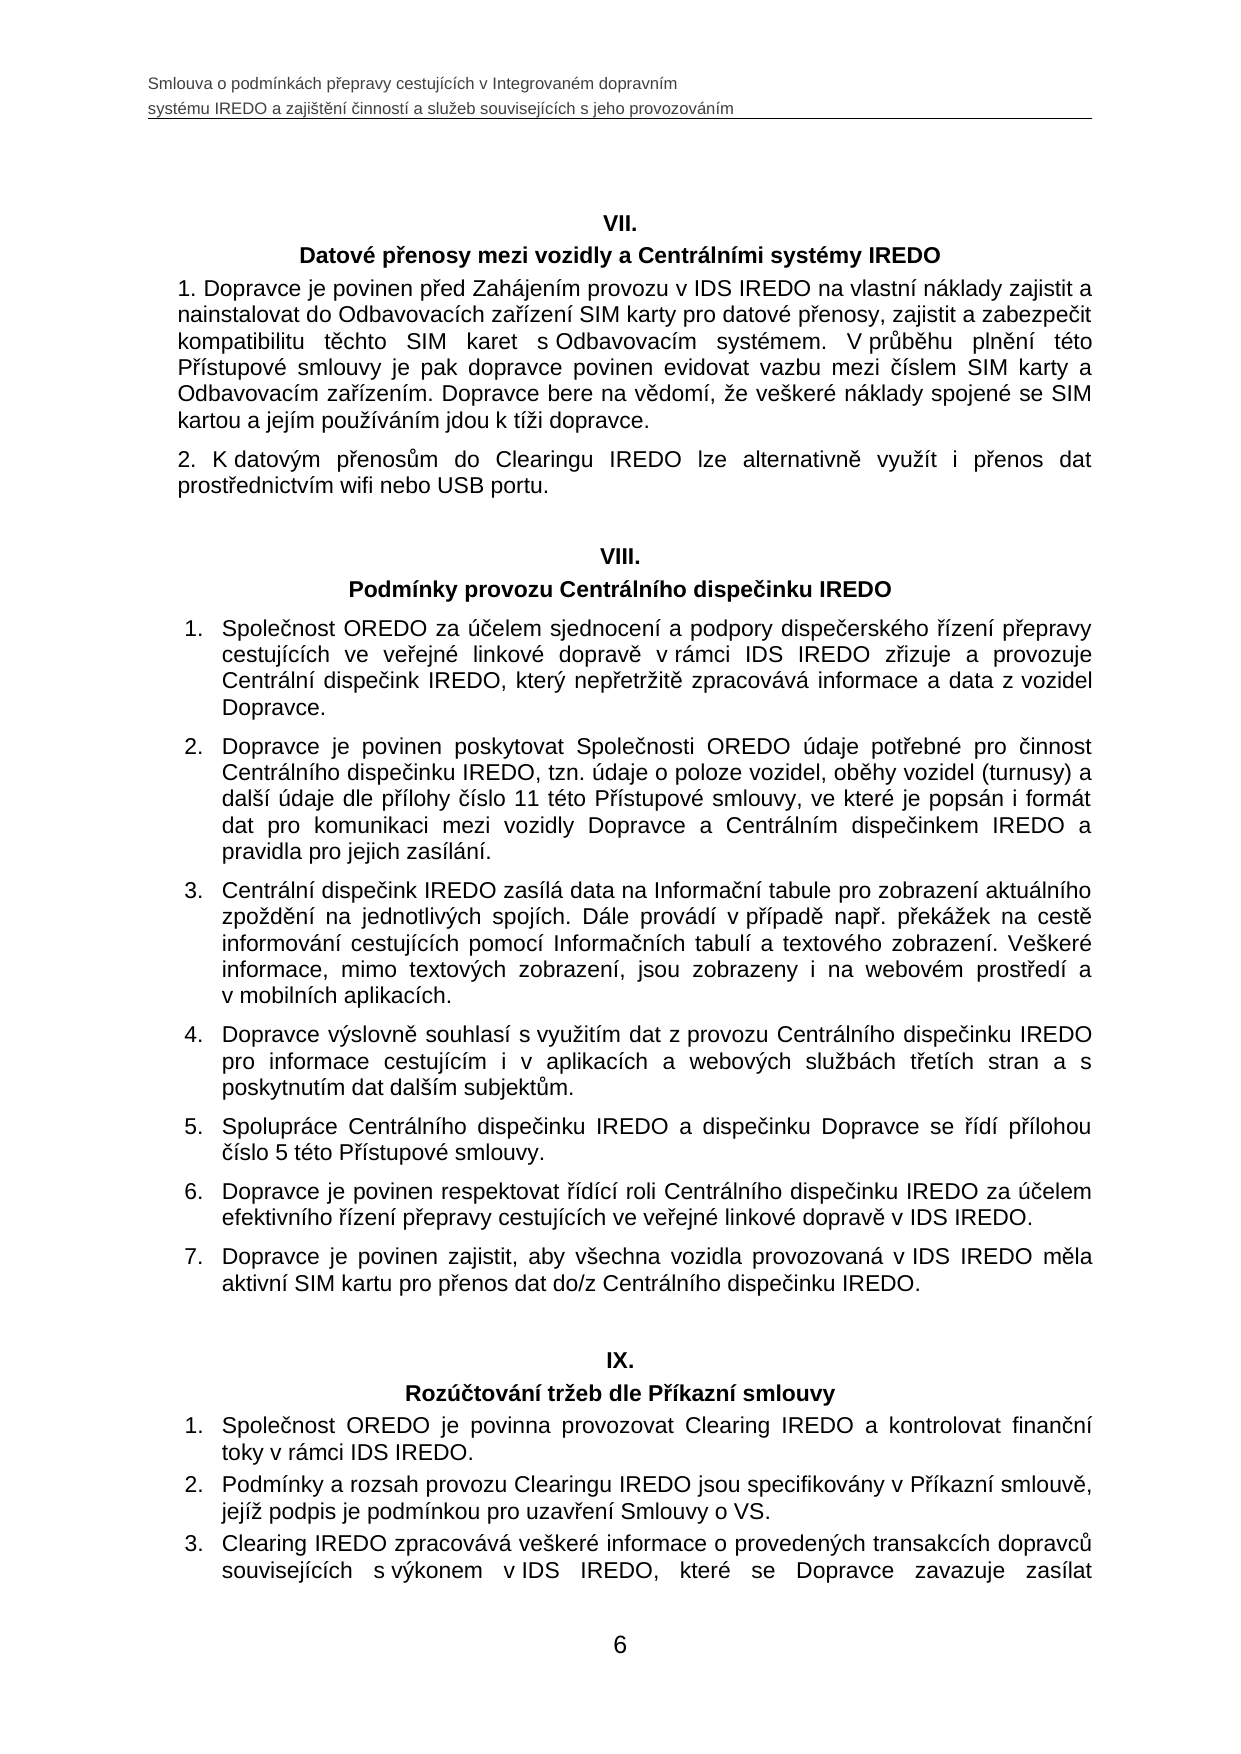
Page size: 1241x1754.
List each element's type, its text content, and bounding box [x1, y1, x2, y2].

text 1. Dopravce je povinen před Zahájením provozu v IDS IREDO na vlastní náklady zajistit a nainstalovat do Odbavovacích zařízení SIM karty pro datové přenosy, zajistit a zabezpečit kompatibilitu těchto SIM karet s Odbavovacím systémem. V průběhu plnění této Přístupové smlouvy je pak dopravce povinen evidovat vazbu mezi číslem SIM karty a Odbavovacím zařízením. Dopravce bere na vědomí, že veškeré náklady spojené se SIM kartou a jejím používáním jdou k tíži dopravce. [177, 275, 1092, 433]
text Podmínky provozu Centrálního dispečinku IREDO [148, 576, 1092, 602]
list Centrální dispečink IREDO zasílá data na Informační tabule pro zobrazení aktuálního zpoždění na jednotlivých spojích. Dále provádí v případě např. překážek na cestě informování cestujících pomocí Informačních tabulí a textového zobrazení. Veškeré informace, mimo textových zobrazení, jsou zobrazeny i na webovém prostředí a v mobilních aplikacích. [184, 877, 1092, 1009]
text VIII. [148, 543, 1092, 570]
list Dopravce je povinen poskytovat Společnosti OREDO údaje potřebné pro činnost Centrálního dispečinku IREDO, tzn. údaje o poloze vozidel, oběhy vozidel (turnusy) a další údaje dle přílohy číslo 11 této Přístupové smlouvy, ve které je popsán i formát dat pro komunikaci mezi vozidly Dopravce a Centrálním dispečinkem IREDO a pravidla pro jejich zasílání. [184, 733, 1092, 864]
text Rozúčtování tržeb dle Příkazní smlouvy [148, 1380, 1092, 1406]
list 2. K datovým přenosům do Clearingu IREDO lze alternativně využít i přenos dat prostřednictvím wifi nebo USB portu. [177, 446, 1092, 498]
text IX. [148, 1347, 1092, 1374]
list Dopravce je povinen respektovat řídící roli Centrálního dispečinku IREDO za účelem efektivního řízení přepravy cestujících ve veřejné linkové dopravě v IDS IREDO. [184, 1178, 1092, 1231]
text VII. [148, 210, 1092, 236]
list Spolupráce Centrálního dispečinku IREDO a dispečinku Dopravce se řídí přílohou číslo 5 této Přístupové smlouvy. [184, 1113, 1092, 1166]
text Datové přenosy mezi vozidly a Centrálními systémy IREDO [148, 242, 1092, 269]
list Dopravce výslovně souhlasí s využitím dat z provozu Centrálního dispečinku IREDO pro informace cestujícím i v aplikacích a webových službách třetích stran a s poskytnutím dat dalším subjektům. [184, 1021, 1092, 1100]
list Společnost OREDO je povinna provozovat Clearing IREDO a kontrolovat finanční toky v rámci IDS IREDO. [184, 1412, 1092, 1465]
list Dopravce je povinen zajistit, aby všechna vozidla provozovaná v IDS IREDO měla aktivní SIM kartu pro přenos dat do/z Centrálního dispečinku IREDO. [184, 1243, 1092, 1296]
list Podmínky a rozsah provozu Clearingu IREDO jsou specifikovány v Příkazní smlouvě, jejíž podpis je podmínkou pro uzavření Smlouvy o VS. [184, 1471, 1092, 1524]
list Společnost OREDO za účelem sjednocení a podpory dispečerského řízení přepravy cestujících ve veřejné linkové dopravě v rámci IDS IREDO zřizuje a provozuje Centrální dispečink IREDO, který nepřetržitě zpracovává informace a data z vozidel Dopravce. [184, 615, 1092, 720]
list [184, 1530, 1092, 1583]
